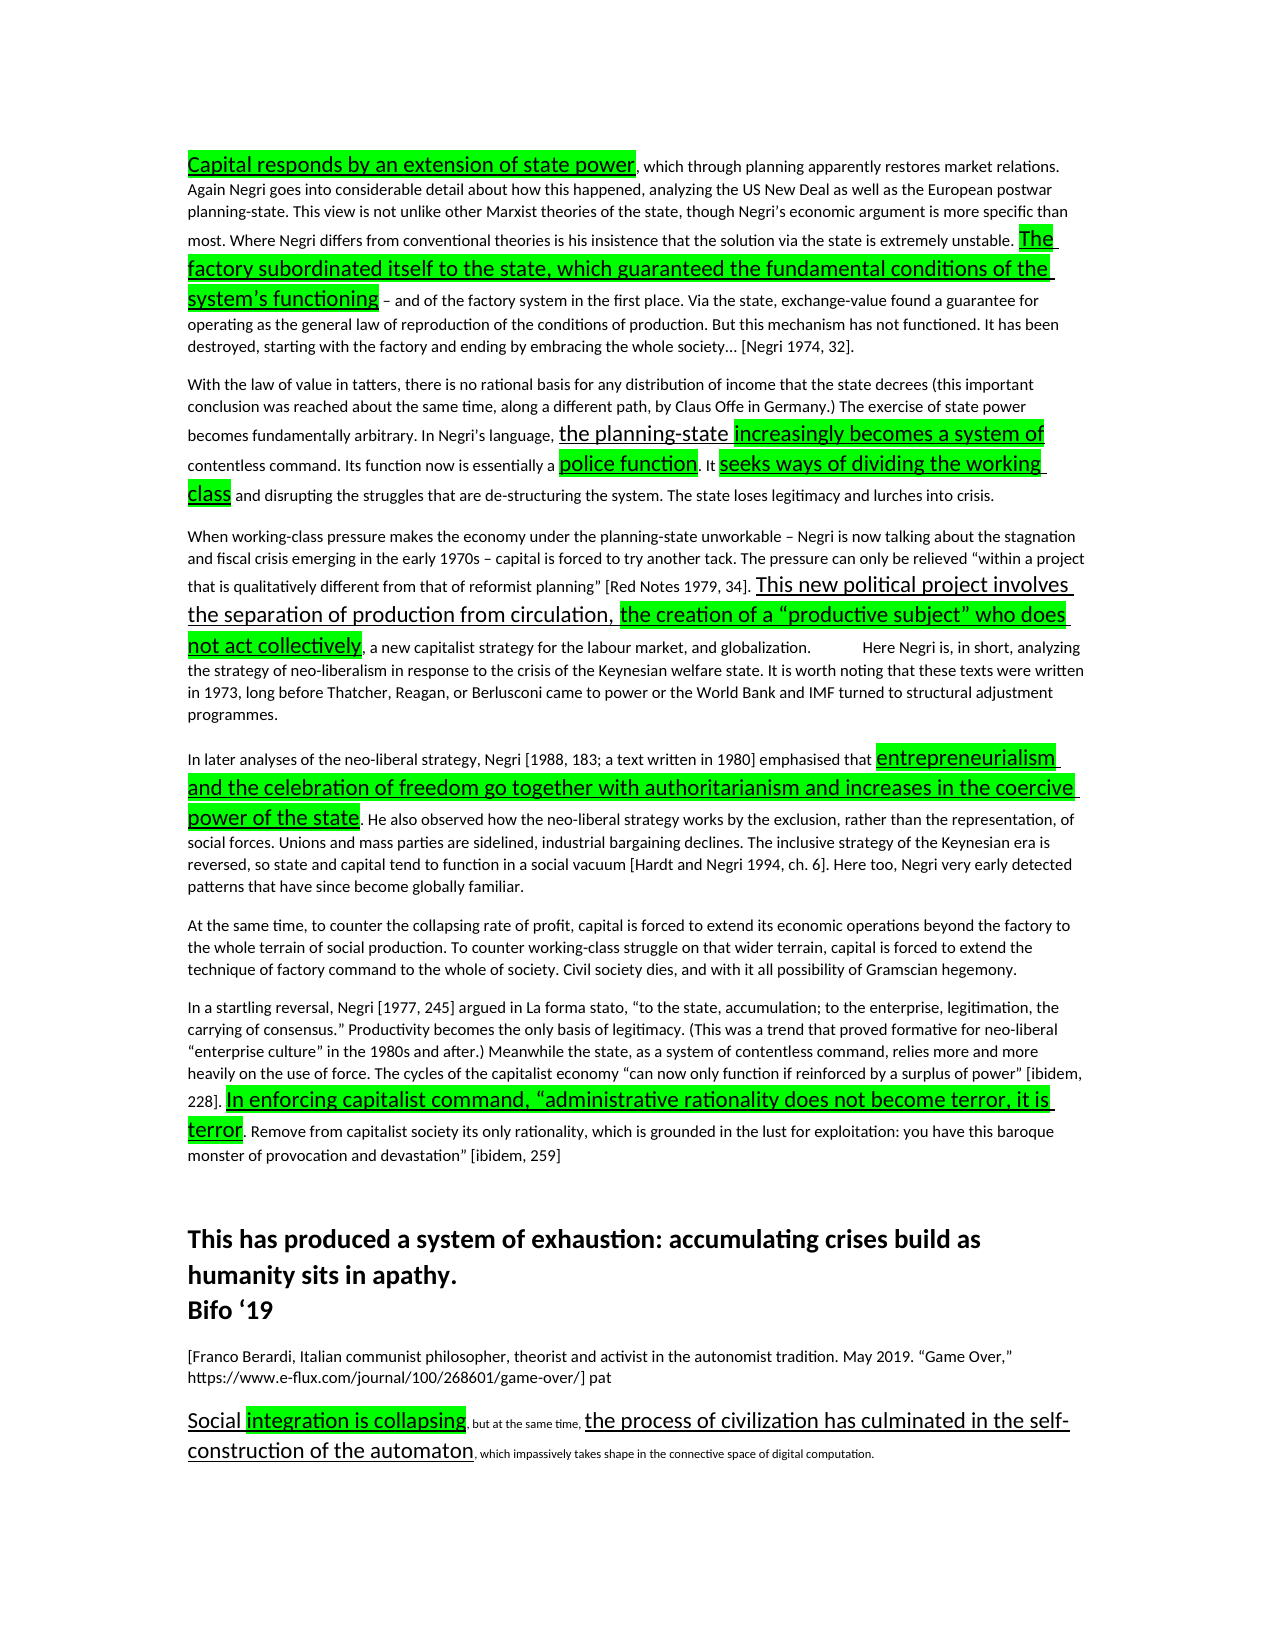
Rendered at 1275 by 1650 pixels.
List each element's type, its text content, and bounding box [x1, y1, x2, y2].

text When working-class pressure makes the economy under the planning-state unworkable – Negri is now talking about the stagnation and fiscal crisis emerging in the early 1970s – capital is forced to try another tack. The pressure can only be relieved “within a project that is qualitatively different from that of reformist planning” [Red Notes 1979, 34]. This new political project involves the separation of production from circulation, the creation of a “productive subject” who does not act collectively, a new capitalist strategy for the labour market, and globalization. Here Negri is, in short, analyzing the strategy of neo-liberalism in response to the crisis of the Keynesian welfare state. It is worth noting that these texts were written in 1973, long before Thatcher, Reagan, or Berlusconi came to power or the World Bank and IMF turned to structural adjustment programmes. [187, 526, 1087, 724]
text Bifo ‘19 [187, 1293, 1087, 1327]
text In a startling reversal, Negri [1977, 245] argued in La forma stato, “to the state, accumulation; to the enterprise, legitimation, the carrying of consensus.” Productivity becomes the only basis of legitimacy. (This was a trend that proved formative for neo-liberal “enterprise culture” in the 1980s and after.) Meanwhile the state, as a system of contentless command, relies more and more heavily on the use of force. The cycles of the capitalist economy “can now only function if reinforced by a surplus of power” [ibidem, 228]. In enforcing capitalist command, “administrative rationality does not become terror, it is terror. Remove from capitalist society its only rationality, which is grounded in the lust for exploitation: you have this baroque monster of provocation and devastation” [ibidem, 259] [187, 997, 1087, 1166]
text Social integration is collapsing, but at the same time, the process of civilization has culminated in the self-construction of the automaton, which impassively takes shape in the connective space of digital computation. [187, 1406, 1087, 1464]
text In later analyses of the neo-liberal strategy, Negri [1988, 183; a text written in 1980] emphasised that entrepreneurialism and the celebration of freedom go together with authoritarianism and increases in the coercive power of the state. He also observed how the neo-liberal strategy works by the exclusion, rather than the representation, of social forces. Unions and mass parties are sidelined, industrial bargaining declines. The inclusive strategy of the Keynesian era is reversed, so state and capital tend to function in a social vacuum [Hardt and Negri 1994, ch. 6]. Here too, Negri very early detected patterns that have since become globally familiar. [187, 743, 1087, 897]
subtitle This has produced a system of exhaustion: accumulating crises build as humanity sits in apathy. [187, 1222, 1087, 1291]
text Capital responds by an extension of state power, which through planning apparently restores market relations. Again Negri goes into considerable detail about how this happened, analyzing the US New Deal as well as the European postwar planning-state. This view is not unlike other Marxist theories of the state, though Negri’s economic argument is more specific than most. Where Negri differs from conventional theories is his insistence that the solution via the state is extremely unstable. The factory subordinated itself to the state, which guaranteed the fundamental conditions of the system’s functioning – and of the factory system in the first place. Via the state, exchange-value found a guarantee for operating as the general law of reproduction of the conditions of production. But this mechanism has not functioned. It has been destroyed, starting with the factory and ending by embracing the whole society... [Negri 1974, 32]. [187, 150, 1087, 356]
text [Franco Berardi, Italian communist philosopher, theorist and activist in the autonomist tradition. May 2019. “Game Over,” https://www.e-flux.com/journal/100/268601/game-over/] pat [187, 1346, 1087, 1388]
text At the same time, to counter the collapsing rate of profit, capital is forced to extend its economic operations beyond the factory to the whole terrain of social production. To counter working-class struggle on that wider terrain, capital is forced to extend the technique of factory command to the whole of society. Civil society dies, and with it all possibility of Gramscian hegemony. [187, 915, 1087, 979]
text With the law of value in tatters, there is no rational basis for any distribution of income that the state decrees (this important conclusion was reached about the same time, along a different path, by Claus Offe in Germany.) The exercise of state power becomes fundamentally arbitrary. In Negri’s language, the planning-state increasingly becomes a system of contentless command. Its function now is essentially a police function. It seeks ways of dividing the working class and disrupting the struggles that are de-structuring the system. The state loses legitimacy and lurches into crisis. [187, 374, 1087, 507]
